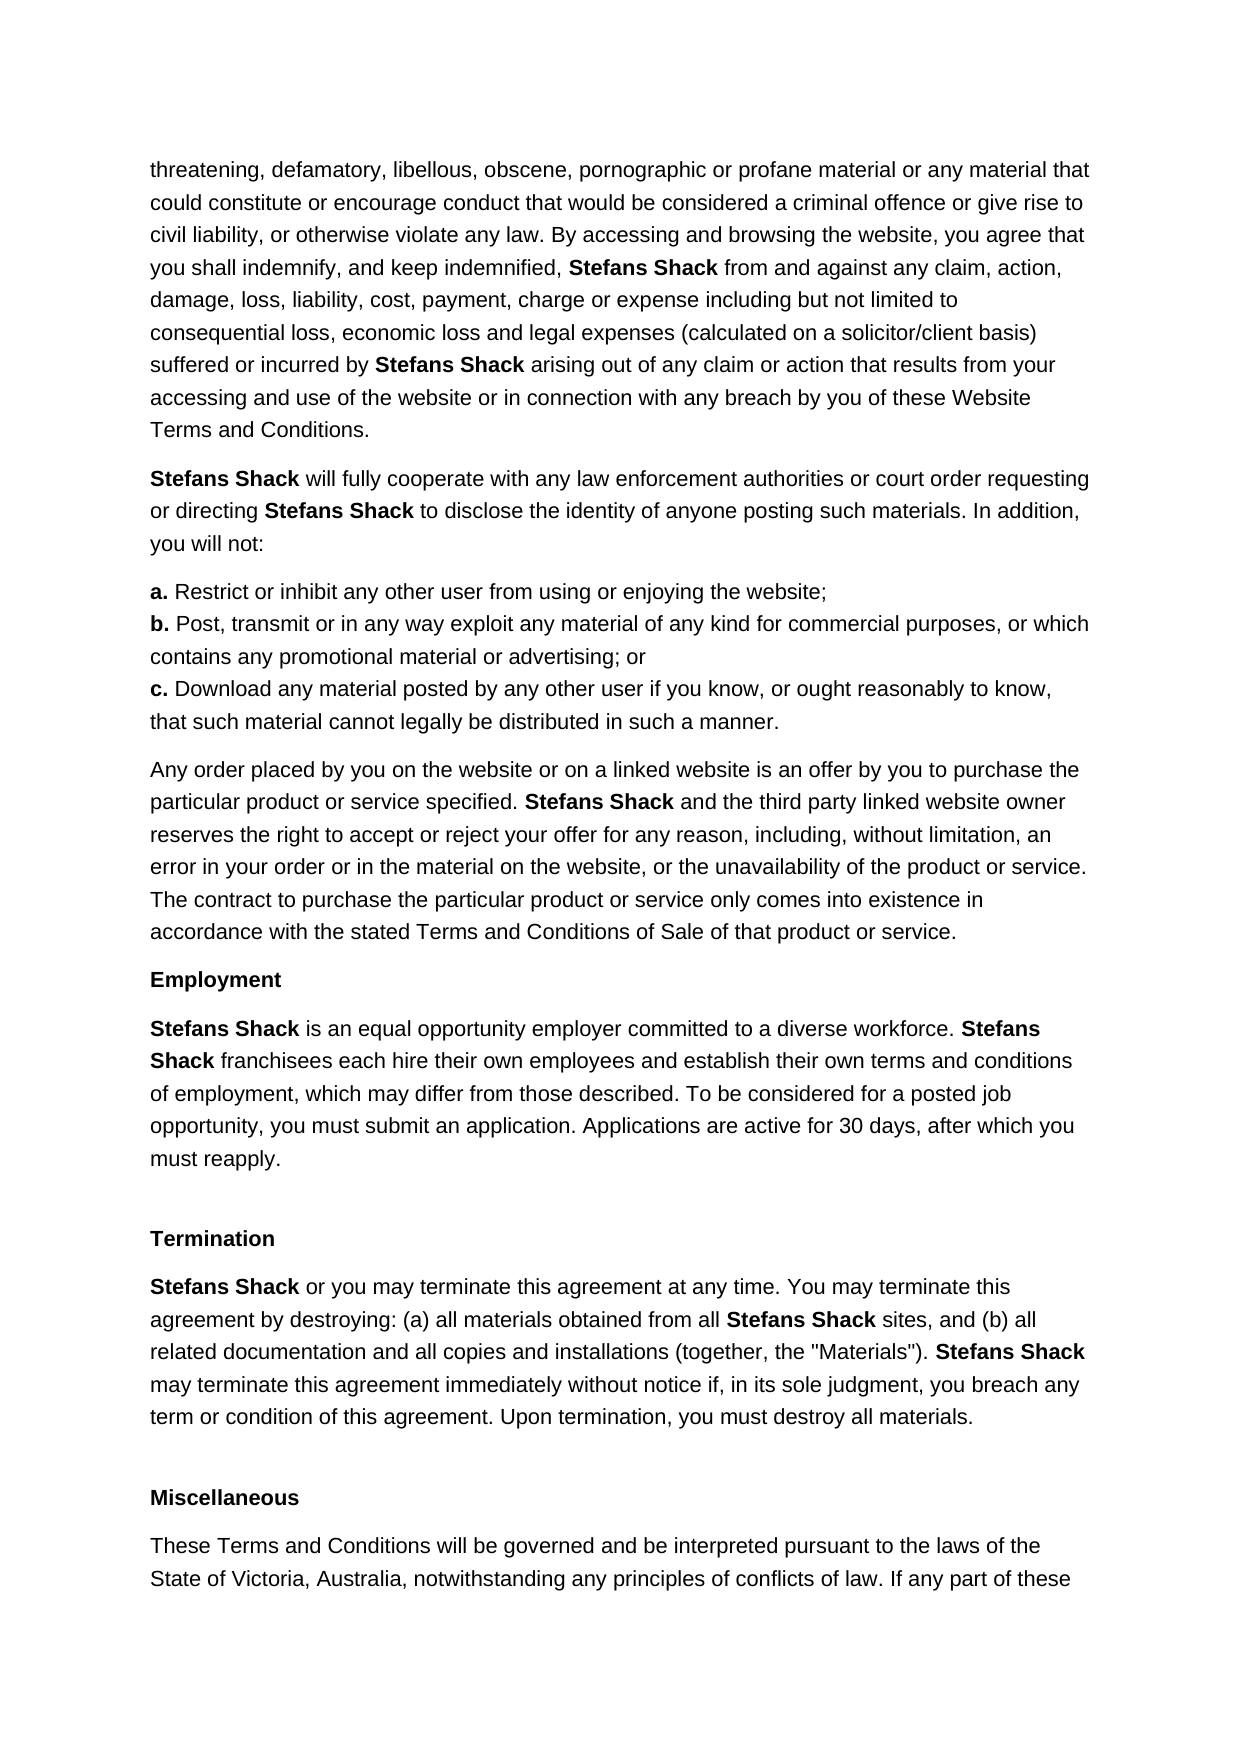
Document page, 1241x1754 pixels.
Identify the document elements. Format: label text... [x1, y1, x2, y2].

text Miscellaneous [150, 1445, 1090, 1510]
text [150, 1526, 1090, 1591]
text Termination [150, 1186, 1090, 1251]
text a. Restrict or inhibit any other user from using or enjoying the website; b. Post, transmit or in any way exploit any material of any kind for commercial purposes, or which contains any promotional material or advertising; or c. Download any material posted by any other user if you know, or ought reasonably to know, that such material cannot legally be distributed in such a manner. [150, 571, 1090, 734]
text Stefans Shack is an equal opportunity employer committed to a diverse workforce. Stefans Shack franchisees each hire their own employees and establish their own terms and conditions of employment, which may differ from those described. To be considered for a posted job opportunity, you must submit an application. Applications are active for 30 days, after which you must reapply. [150, 1008, 1090, 1171]
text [150, 150, 1090, 442]
text Stefans Shack will fully cooperate with any law enforcement authorities or court order requesting or directing Stefans Shack to disclose the identity of anyone posting such materials. In addition, you will not: [150, 458, 1090, 556]
text Employment [150, 960, 1090, 992]
text Any order placed by you on the website or on a linked website is an offer by you to purchase the particular product or service specified. Stefans Shack and the third party linked website owner reserves the right to accept or reject your offer for any reason, including, without limitation, an error in your order or in the material on the website, or the unavailability of the product or service. The contract to purchase the particular product or service only comes into existence in accordance with the stated Terms and Conditions of Sale of that product or service. [150, 749, 1090, 944]
text Stefans Shack or you may terminate this agreement at any time. You may terminate this agreement by destroying: (a) all materials obtained from all Stefans Shack sites, and (b) all related documentation and all copies and installations (together, the "Materials"). Stefans Shack may terminate this agreement immediately without notice if, in its sole judgment, you breach any term or condition of this agreement. Upon termination, you must destroy all materials. [150, 1267, 1090, 1429]
